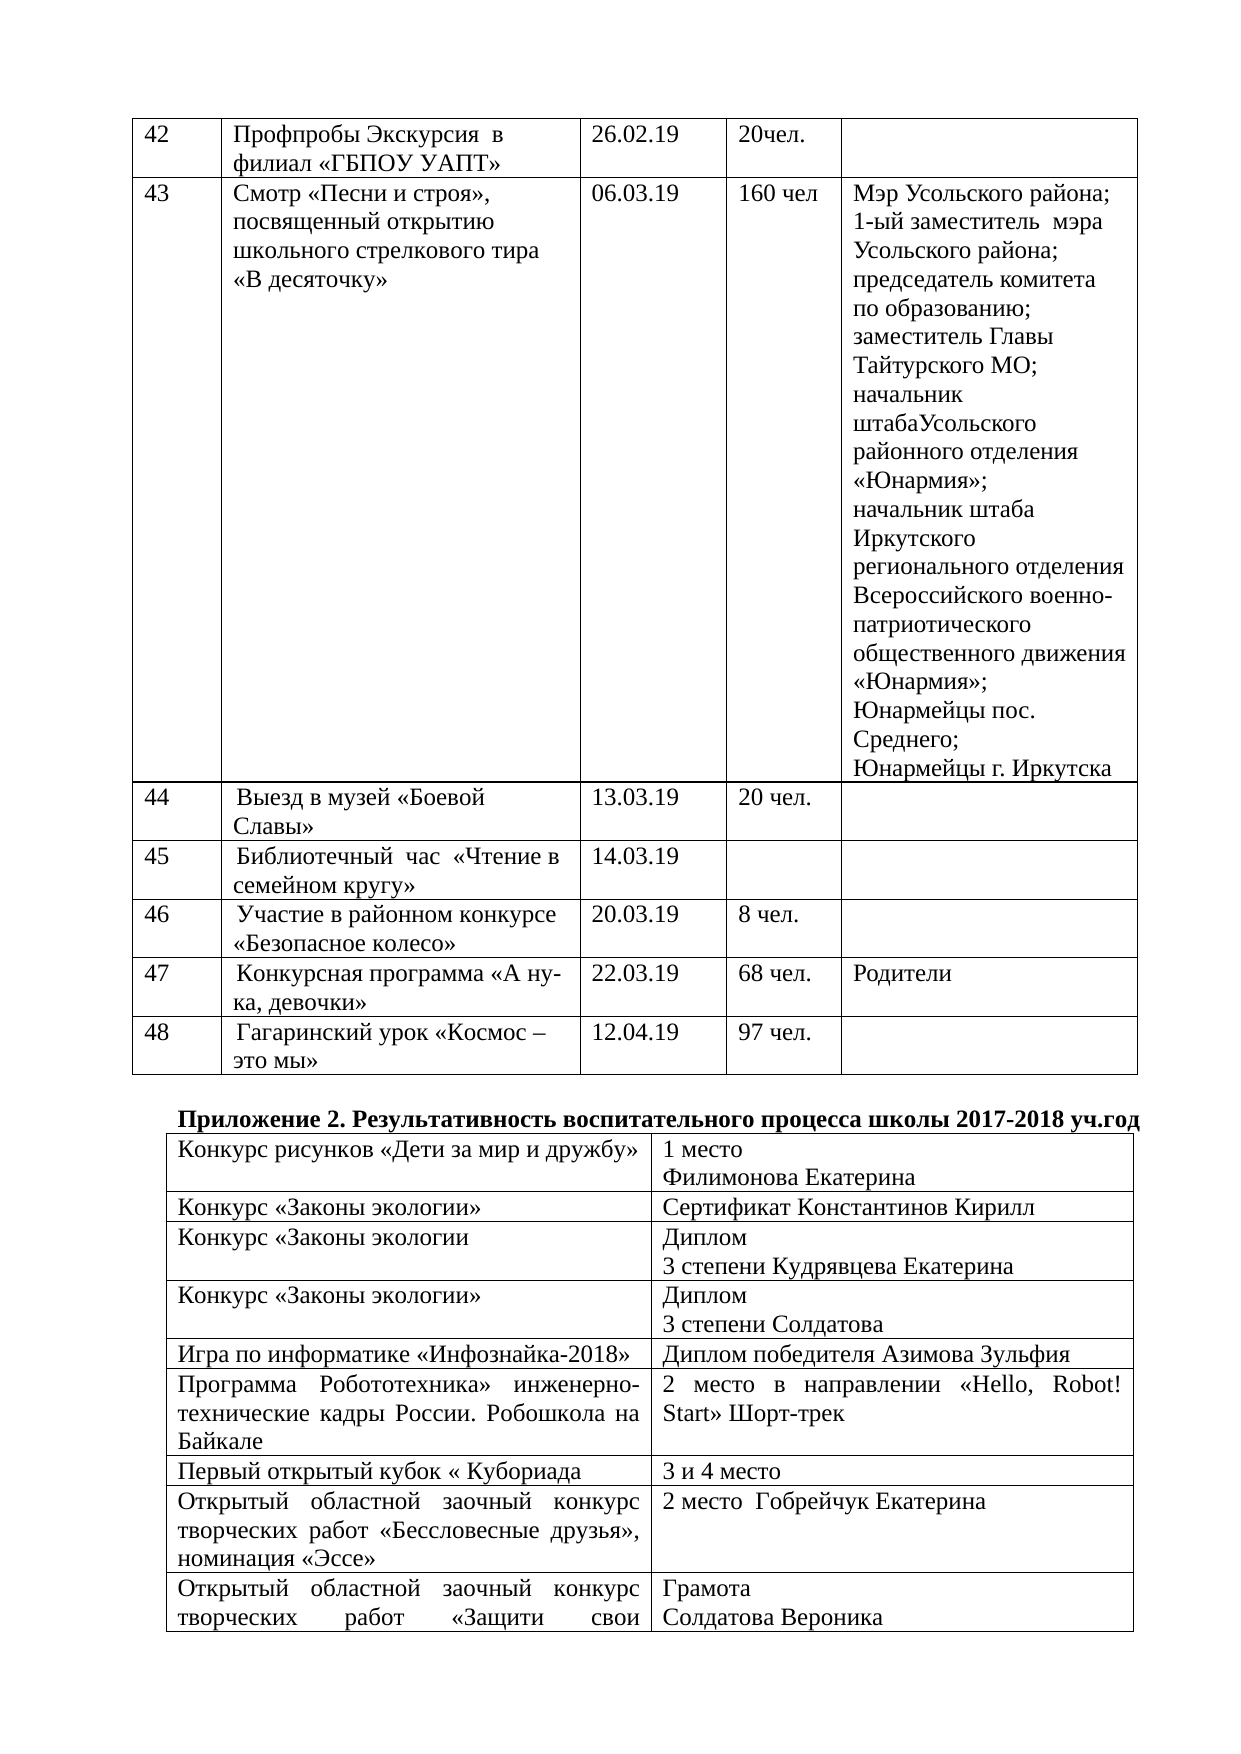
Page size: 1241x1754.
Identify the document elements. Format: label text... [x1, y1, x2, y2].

table_cell 2 место в направлении «Hello, Robot! Start» Шорт-трек [652, 1369, 1133, 1455]
table_cell Участие в районном конкурсе «Безопасное колесо» [222, 900, 580, 957]
table_cell Открытый областной заочный конкурс творческих работ «Бессловесные друзья», номинация «Эссе» [167, 1486, 651, 1572]
table_header Конкурс рисунков «Дети за мир и дружбу» [167, 1134, 651, 1191]
table_header 1 место Филимонова Екатерина [652, 1134, 1133, 1191]
table_cell Диплом 3 степени Солдатова [652, 1281, 1133, 1338]
table_cell [727, 841, 841, 898]
table_cell Диплом победителя Азимова Зульфия [652, 1339, 1133, 1368]
table_cell [842, 841, 1137, 898]
table_cell Конкурс «Законы экологии» [167, 1281, 651, 1338]
table_cell 44 [133, 783, 221, 840]
table_cell 13.03.19 [581, 783, 726, 840]
table_cell Гагаринский урок «Космос – это мы» [222, 1017, 580, 1074]
table_cell 160 чел [727, 178, 841, 781]
table_cell Программа Робототехника» инженерно-технические кадры России. Робошкола на Байкале [167, 1369, 651, 1455]
table_cell Игра по информатике «Инфознайка-2018» [167, 1339, 651, 1368]
table_cell Первый открытый кубок « Кубориада [167, 1456, 651, 1485]
table_cell [842, 1017, 1137, 1074]
table_cell 42 [133, 119, 221, 177]
table_cell 47 [133, 958, 221, 1016]
table_cell 14.03.19 [581, 841, 726, 898]
table_cell 20 чел. [727, 783, 841, 840]
table_cell Смотр «Песни и строя», посвященный открытию школьного стрелкового тира «В десяточку» [222, 178, 580, 781]
table_cell 43 [133, 178, 221, 781]
table_cell 46 [133, 900, 221, 957]
table_cell 45 [133, 841, 221, 898]
table_cell 06.03.19 [581, 178, 726, 781]
table_cell 68 чел. [727, 958, 841, 1016]
table_cell 26.02.19 [581, 119, 726, 177]
table_cell 20.03.19 [581, 900, 726, 957]
table_cell [842, 900, 1137, 957]
table_cell Диплом 3 степени Кудрявцева Екатерина [652, 1222, 1133, 1279]
table_cell Профпробы Экскурсия в филиал «ГБПОУ УАПТ» [222, 119, 580, 177]
table_cell Мэр Усольского района; 1-ый заместитель мэра Усольского района; председатель комитета по образованию; заместитель Главы Тайтурского МО; начальник штабаУсольского районного отделения «Юнармия»; начальник штаба Иркутского регионального отделения Всероссийского военно-патриотического общественного движения «Юнармия»; Юнармейцы пос. Среднего; Юнармейцы г. Иркутска [842, 178, 1137, 781]
table_cell 12.04.19 [581, 1017, 726, 1074]
table_cell [842, 783, 1137, 840]
text Приложение 2. Результативность воспитательного процесса школы 2017-2018 уч.год [177, 1104, 1152, 1133]
table_cell Библиотечный час «Чтение в семейном кругу» [222, 841, 580, 898]
table_cell Конкурсная программа «А ну-ка, девочки» [222, 958, 580, 1016]
table_cell [842, 119, 1137, 177]
table_cell 22.03.19 [581, 958, 726, 1016]
table_cell 8 чел. [727, 900, 841, 957]
table_cell Сертификат Константинов Кирилл [652, 1192, 1133, 1221]
table_cell 48 [133, 1017, 221, 1074]
table_cell Родители [842, 958, 1137, 1016]
table_cell Конкурс «Законы экологии» [167, 1192, 651, 1221]
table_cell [167, 1573, 651, 1631]
table_cell 3 и 4 место [652, 1456, 1133, 1485]
table_cell 20чел. [727, 119, 841, 177]
table_cell Выезд в музей «Боевой Славы» [222, 783, 580, 840]
table_cell 97 чел. [727, 1017, 841, 1074]
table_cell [652, 1573, 1133, 1631]
table_cell Конкурс «Законы экологии [167, 1222, 651, 1279]
table_cell 2 место Гобрейчук Екатерина [652, 1486, 1133, 1572]
